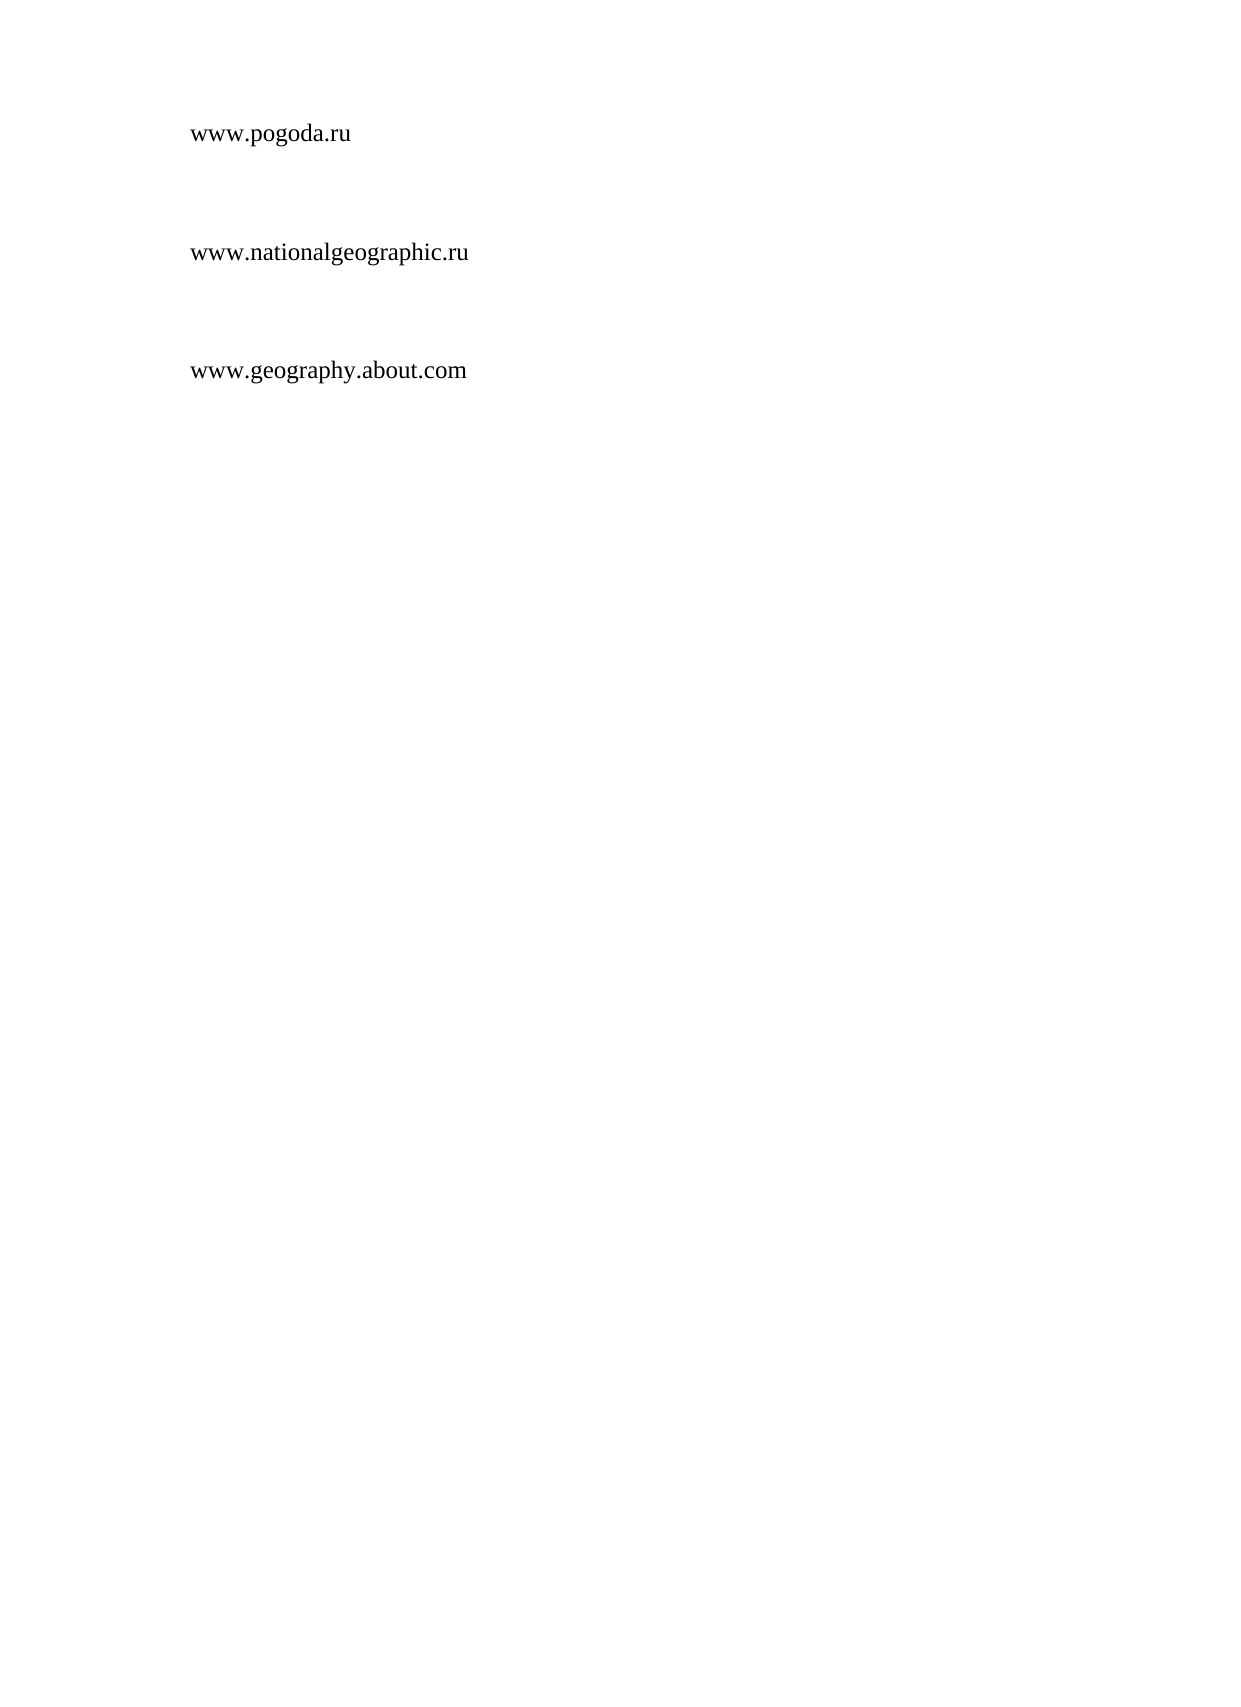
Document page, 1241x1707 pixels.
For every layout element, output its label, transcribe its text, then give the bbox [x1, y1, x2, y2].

text www.pogoda.ru www.nationalgeographic.ru www.geography.about.com [190, 118, 1152, 501]
